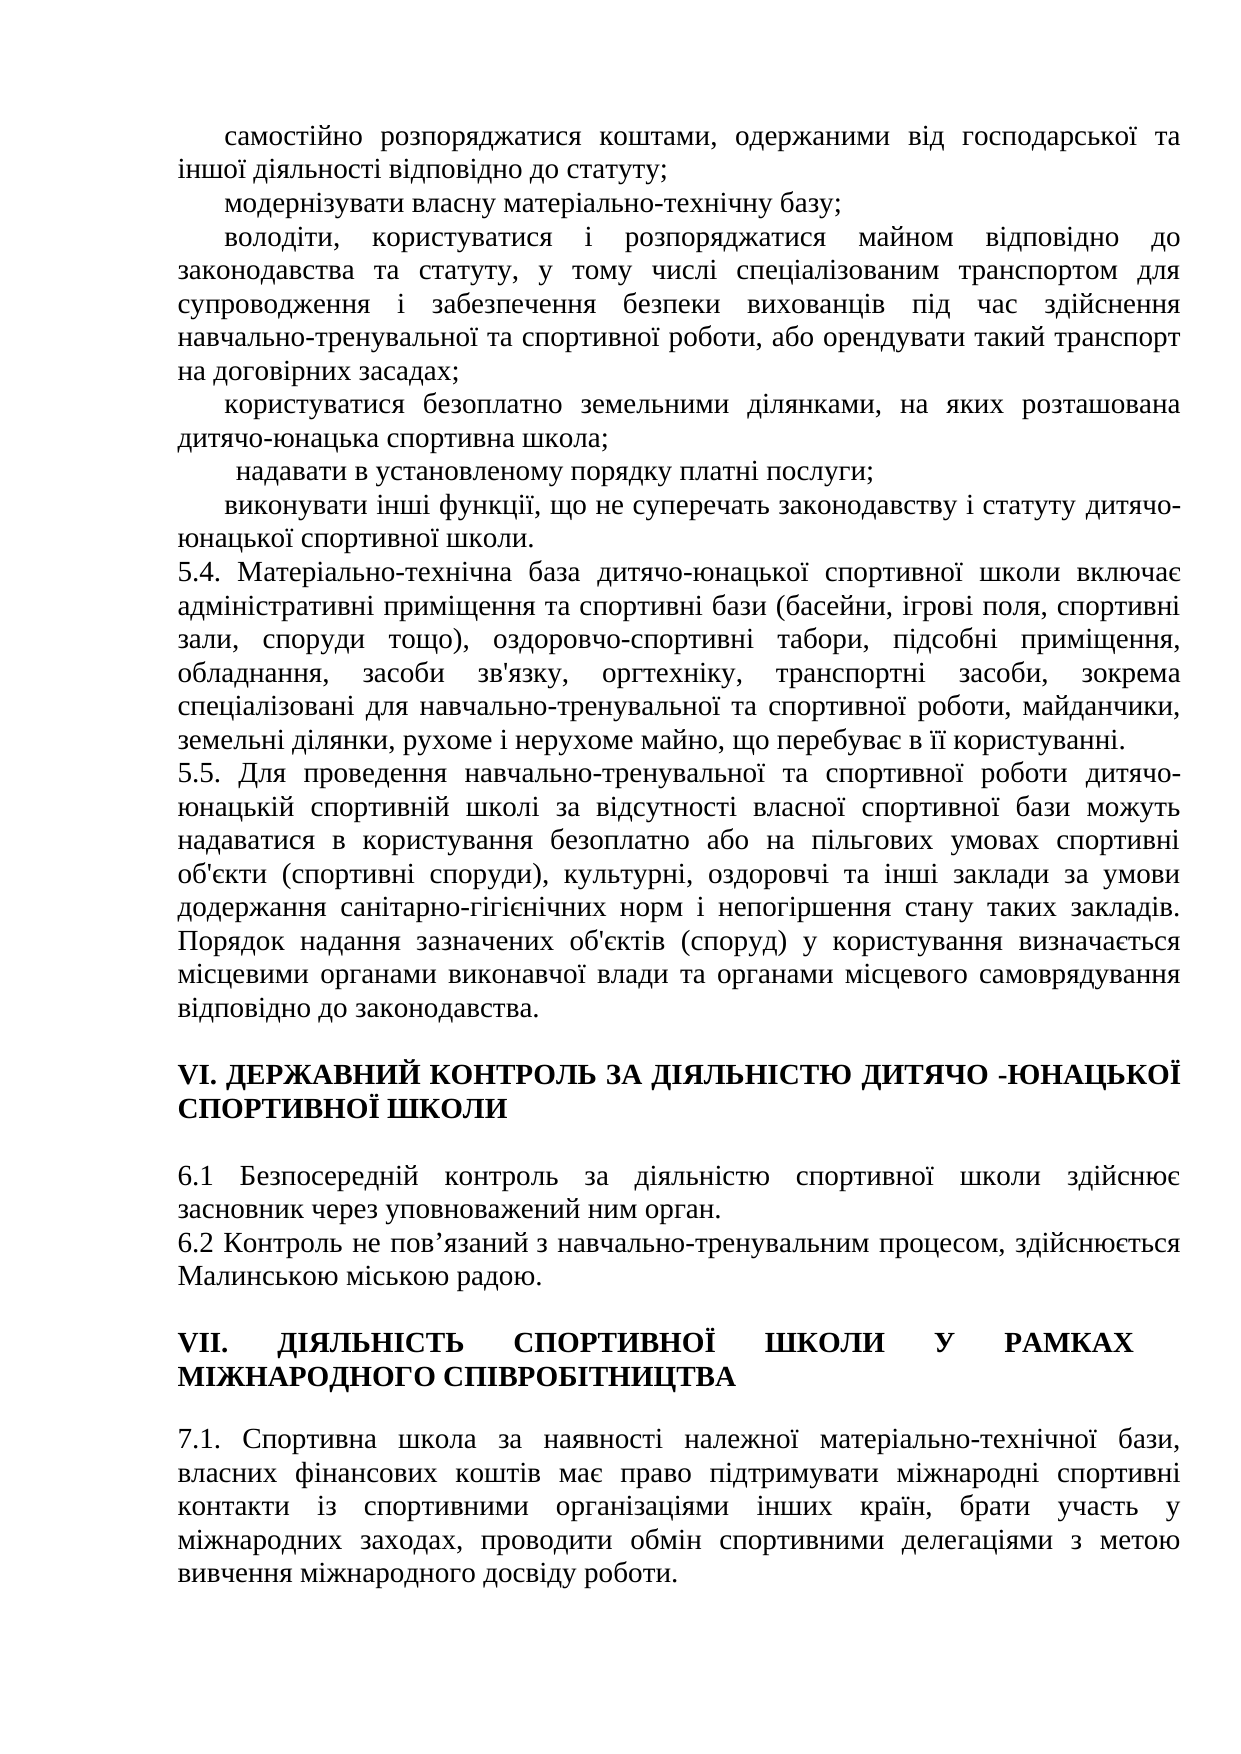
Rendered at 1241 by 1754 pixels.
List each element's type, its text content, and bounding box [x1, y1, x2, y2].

text виконувати інші функції, що не суперечать законодавству і статуту дитячо-юнацької спортивної школи. [177, 487, 1181, 554]
text 5.4. Матеріально-технічна база дитячо-юнацької спортивної школи включає адміністративні приміщення та спортивні бази (басейни, ігрові поля, спортивні зали, споруди тощо), оздоровчо-спортивні табори, підсобні приміщення, обладнання, засоби зв'язку, оргтехніку, транспортні засоби, зокрема спеціалізовані для навчально-тренувальної та спортивної роботи, майданчики, земельні ділянки, рухоме і нерухоме майно, що перебуває в її користуванні. [177, 554, 1181, 755]
text VІ. ДЕРЖАВНИЙ КОНТРОЛЬ ЗА ДІЯЛЬНІСТЮ ДИТЯЧО -ЮНАЦЬКОЇ СПОРТИВНОЇ ШКОЛИ [177, 1057, 1181, 1124]
text надавати в установленому порядку платні послуги; [177, 453, 1181, 487]
text 5.5. Для проведення навчально-тренувальної та спортивної роботи дитячо-юнацькій спортивній школі за відсутності власної спортивної бази можуть надаватися в користування безоплатно або на пільгових умовах спортивні об'єкти (спортивні споруди), культурні, оздоровчі та інші заклади за умови додержання санітарно-гігієнічних норм і непогіршення стану таких закладів. Порядок надання зазначених об'єктів (споруд) у користування визначається місцевими органами виконавчої влади та органами місцевого самоврядування відповідно до законодавства. [177, 755, 1181, 1024]
text VІІ. ДІЯЛЬНІСТЬ СПОРТИВНОЇ ШКОЛИ У РАМКАХ МІЖНАРОДНОГО СПІВРОБІТНИЦТВА [177, 1326, 1134, 1393]
text користуватися безоплатно земельними ділянками, на яких розташована дитячо-юнацька спортивна школа; [177, 386, 1181, 453]
text 6.1 Безпосередній контроль за діяльністю спортивної школи здійснює засновник через уповноважений ним орган. [177, 1158, 1181, 1225]
text модернізувати власну матеріально-технічну базу; [177, 185, 1181, 219]
text володіти, користуватися і розпоряджатися майном відповідно до законодавства та статуту, у тому числі спеціалізованим транспортом для супроводження і забезпечення безпеки вихованців під час здійснення навчально-тренувальної та спортивної роботи, або орендувати такий транспорт на договірних засадах; [177, 219, 1181, 386]
text 7.1. Спортивна школа за наявності належної матеріально-технічної бази, власних фінансових коштів має право підтримувати міжнародні спортивні контакти із спортивними організаціями інших країн, брати участь у міжнародних заходах, проводити обмін спортивними делегаціями з метою вивчення міжнародного досвіду роботи. [177, 1421, 1181, 1589]
text самостійно розпоряджатися коштами, одержаними від господарської та іншої діяльності відповідно до статуту; [177, 118, 1181, 185]
text 6.2 Контроль не пов’язаний з навчально-тренувальним процесом, здійснюється Малинською міською радою. [177, 1225, 1181, 1292]
